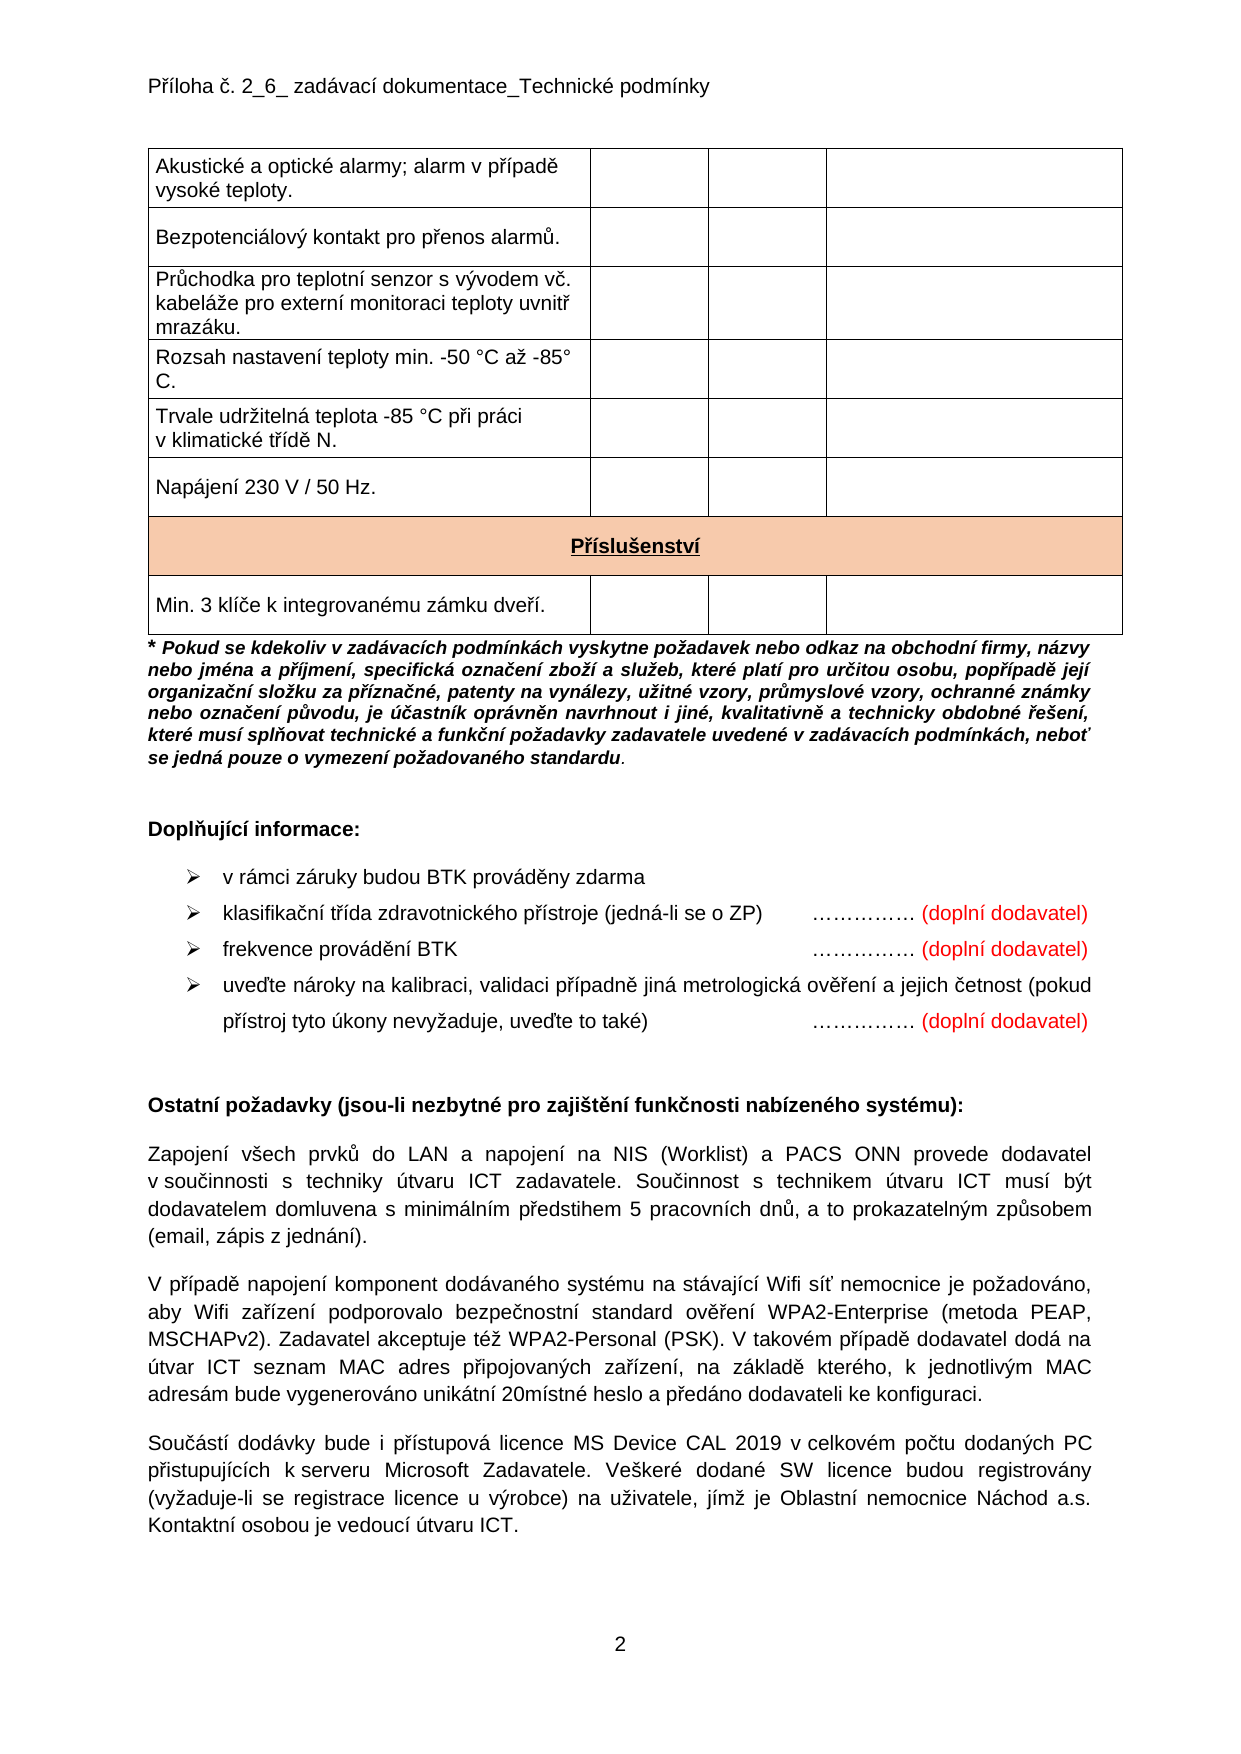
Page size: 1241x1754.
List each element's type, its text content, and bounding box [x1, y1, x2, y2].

table_cell [827, 267, 1122, 339]
table_cell [709, 267, 826, 339]
table_cell Průchodka pro teplotní senzor s vývodem vč. kabeláže pro externí monitoraci teploty uvnitř mrazáku. [149, 267, 590, 339]
table_cell Akustické a optické alarmy; alarm v případě vysoké teploty. [149, 149, 590, 207]
text Doplňující informace: [148, 817, 1093, 841]
table_cell [591, 267, 708, 339]
text V případě napojení komponent dodávaného systému na stávající Wifi síť nemocnice je požadováno, aby Wifi zařízení podporovalo bezpečnostní standard ověření WPA2-Enterprise (metoda PEAP, MSCHAPv2). Zadavatel akceptuje též WPA2-Personal (PSK). V takovém případě dodavatel dodá na útvar ICT seznam MAC adres připojovaných zařízení, na základě kterého, k jednotlivým MAC adresám bude vygenerováno unikátní 20místné heslo a předáno dodavateli ke konfiguraci. [148, 1272, 1093, 1406]
table_cell [591, 208, 708, 266]
table_cell [827, 576, 1122, 634]
table_cell [591, 340, 708, 398]
table_cell [709, 576, 826, 634]
table_cell [827, 458, 1122, 516]
table_cell [709, 340, 826, 398]
table_cell Napájení 230 V / 50 Hz. [149, 458, 590, 516]
table_cell [591, 149, 708, 207]
text Součástí dodávky bude i přístupová licence MS Device CAL 2019 v celkovém počtu dodaných PC přistupujících k serveru Microsoft Zadavatele. Veškeré dodané SW licence budou registrovány (vyžaduje-li se registrace licence u výrobce) na uživatele, jímž je Oblastní nemocnice Náchod a.s. Kontaktní osobou je vedoucí útvaru ICT. [148, 1431, 1093, 1537]
list uveďte nároky na kalibraci, validaci případně jiná metrologická ověření a jejich četnost (pokud přístroj tyto úkony nevyžaduje, uveďte to také) …………… (doplní dodavatel) [185, 973, 1093, 1033]
text * Pokud se kdekoliv v zadávacích podmínkách vyskytne požadavek nebo odkaz na obchodní firmy, názvy nebo jména a příjmení, specifická označení zboží a služeb, které platí pro určitou osobu, popřípadě její organizační složku za příznačné, patenty na vynálezy, užitné vzory, průmyslové vzory, ochranné známky nebo označení původu, je účastník oprávněn navrhnout i jiné, kvalitativně a technicky obdobné řešení, které musí splňovat technické a funkční požadavky zadavatele uvedené v zadávacích podmínkách, neboť se jedná pouze o vymezení požadovaného standardu. [148, 635, 1093, 769]
table_cell [827, 208, 1122, 266]
table_cell [709, 208, 826, 266]
table_cell [709, 149, 826, 207]
list klasifikační třída zdravotnického přístroje (jedná-li se o ZP) …………… (doplní dodavatel) [185, 901, 1093, 925]
table_cell Rozsah nastavení teploty min. -50 °C až -85° C. [149, 340, 590, 398]
text Ostatní požadavky (jsou-li nezbytné pro zajištění funkčnosti nabízeného systému): [148, 1093, 1093, 1117]
table_cell Bezpotenciálový kontakt pro přenos alarmů. [149, 208, 590, 266]
table_cell [591, 458, 708, 516]
table_cell Trvale udržitelná teplota -85 °C při práci v klimatické třídě N. [149, 399, 590, 457]
list frekvence provádění BTK …………… (doplní dodavatel) [185, 937, 1093, 961]
table_cell [827, 340, 1122, 398]
table_cell [827, 399, 1122, 457]
table_cell Min. 3 klíče k integrovanému zámku dveří. [149, 576, 590, 634]
list v rámci záruky budou BTK prováděny zdarma [185, 865, 1093, 889]
table_cell [709, 458, 826, 516]
table_cell Příslušenství [149, 517, 1122, 575]
table_cell [827, 149, 1122, 207]
text Zapojení všech prvků do LAN a napojení na NIS (Worklist) a PACS ONN provede dodavatel v součinnosti s techniky útvaru ICT zadavatele. Součinnost s technikem útvaru ICT musí být dodavatelem domluvena s minimálním předstihem 5 pracovních dnů, a to prokazatelným způsobem (email, zápis z jednání). [148, 1141, 1093, 1248]
table_cell [591, 399, 708, 457]
table_cell [591, 576, 708, 634]
table_cell [709, 399, 826, 457]
